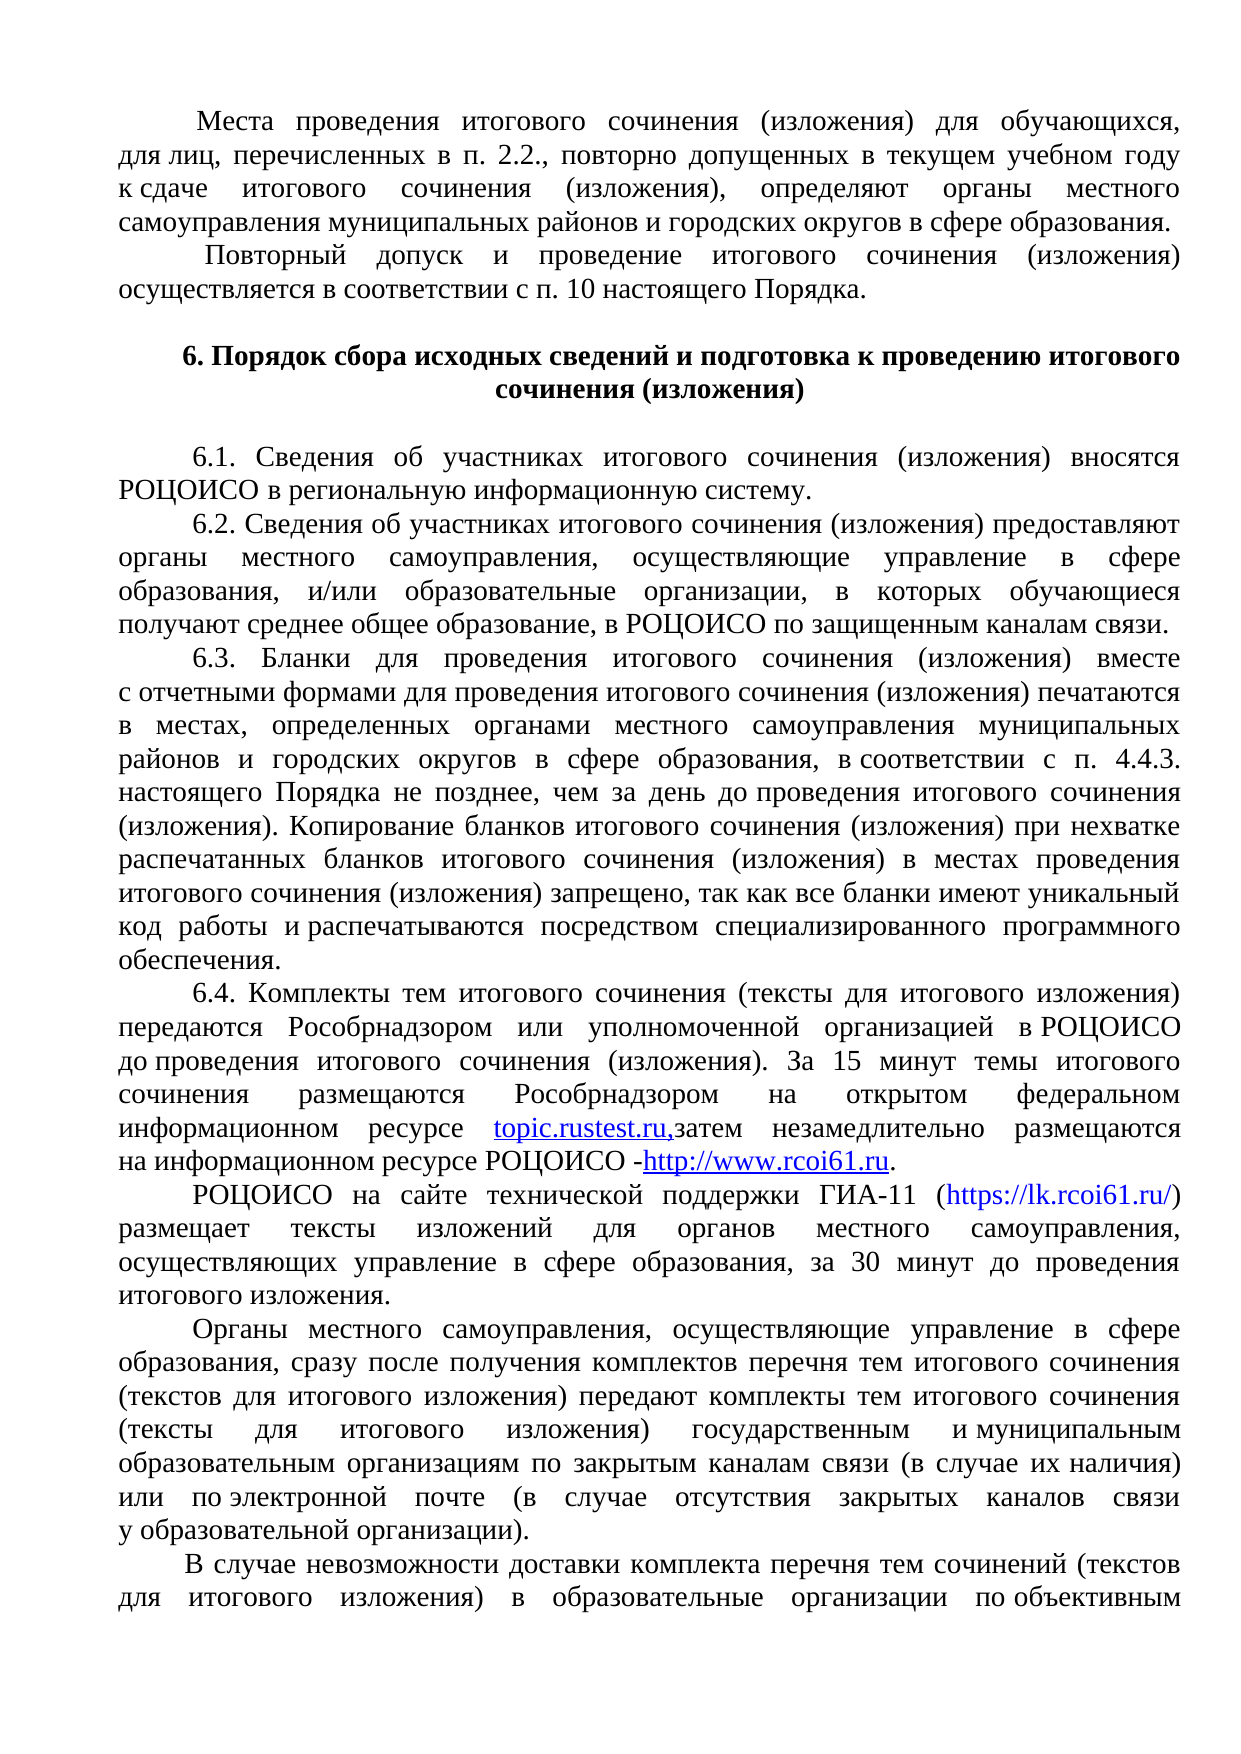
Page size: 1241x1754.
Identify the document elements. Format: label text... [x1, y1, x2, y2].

text 6.4. Комплекты тем итогового сочинения (тексты для итогового изложения) передаются Рособрнадзором или уполномоченной организацией в РОЦОИСО до проведения итогового сочинения (изложения). За 15 минут темы итогового сочинения размещаются Рособрнадзором на открытом федеральном информационном ресурсе topic.rustest.ru,затем незамедлительно размещаются на информационном ресурсе РОЦОИСО -http://www.rcoi61.ru. [118, 976, 1181, 1177]
text 6.2. Сведения об участниках итогового сочинения (изложения) предоставляют органы местного самоуправления, осуществляющие управление в сфере образования, и/или образовательные организации, в которых обучающиеся получают среднее общее образование, в РОЦОИСО по защищенным каналам связи. [118, 506, 1181, 640]
text РОЦОИСО на сайте технической поддержки ГИА-11 (https://lk.rcoi61.ru/) размещает тексты изложений для органов местного самоуправления, осуществляющих управление в сфере образования, за 30 минут до проведения итогового изложения. [118, 1177, 1181, 1311]
text Повторный допуск и проведение итогового сочинения (изложения) осуществляется в соответствии с п. 10 настоящего Порядка. [118, 237, 1181, 304]
text Органы местного самоуправления, осуществляющие управление в сфере образования, сразу после получения комплектов перечня тем итогового сочинения (текстов для итогового изложения) передают комплекты тем итогового сочинения (тексты для итогового изложения) государственным и муниципальным образовательным организациям по закрытым каналам связи (в случае их наличия) или по электронной почте (в случае отсутствия закрытых каналов связи у образовательной организации). [118, 1311, 1181, 1546]
text Места проведения итогового сочинения (изложения) для обучающихся, для лиц, перечисленных в п. 2.2., повторно допущенных в текущем учебном году к сдаче итогового сочинения (изложения), определяют органы местного самоуправления муниципальных районов и городских округов в сфере образования. [118, 103, 1181, 237]
text 6.1. Сведения об участниках итогового сочинения (изложения) вносятся РОЦОИСО в региональную информационную систему. [118, 439, 1181, 506]
text 6. Порядок сбора исходных сведений и подготовка к проведению итогового сочинения (изложения) [118, 338, 1181, 405]
text 6.3. Бланки для проведения итогового сочинения (изложения) вместе с отчетными формами для проведения итогового сочинения (изложения) печатаются в местах, определенных органами местного самоуправления муниципальных районов и городских округов в сфере образования, в соответствии с п. 4.4.3. настоящего Порядка не позднее, чем за день до проведения итогового сочинения (изложения). Копирование бланков итогового сочинения (изложения) при нехватке распечатанных бланков итогового сочинения (изложения) в местах проведения итогового сочинения (изложения) запрещено, так как все бланки имеют уникальный код работы и распечатываются посредством специализированного программного обеспечения. [118, 640, 1181, 976]
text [118, 1546, 1181, 1613]
